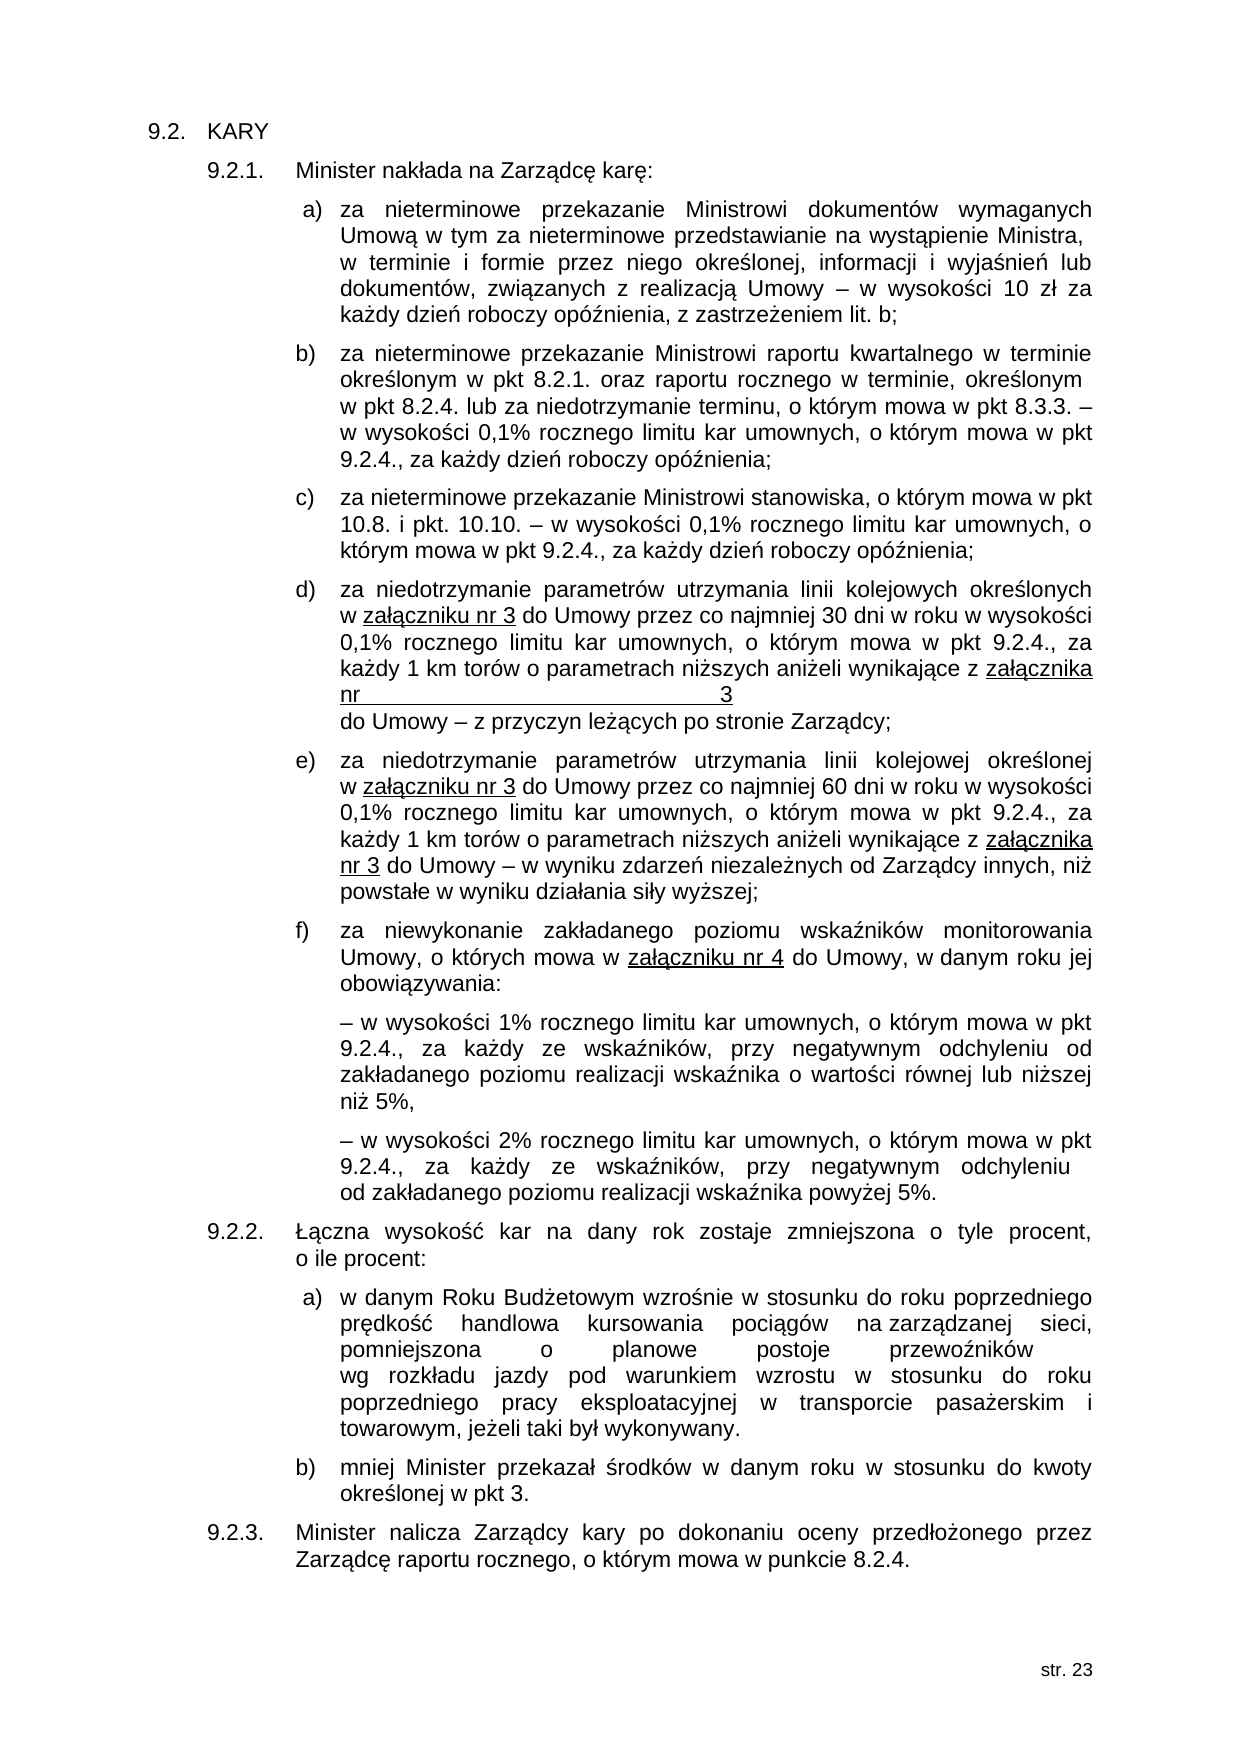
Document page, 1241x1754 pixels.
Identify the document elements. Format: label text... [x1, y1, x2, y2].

list mniej Minister przekazał środków w danym roku w stosunku do kwoty określonej w pkt 3. [295, 1454, 1092, 1507]
list Minister nalicza Zarządcy kary po dokonaniu oceny przedłożonego przez Zarządcę raportu rocznego, o którym mowa w punkcie 8.2.4. [207, 1519, 1092, 1572]
list za nieterminowe przekazanie Ministrowi raportu kwartalnego w terminie określonym w pkt 8.2.1. oraz raportu rocznego w terminie, określonym w pkt 8.2.4. lub za niedotrzymanie terminu, o którym mowa w pkt 8.3.3. – w wysokości 0,1% rocznego limitu kar umownych, o którym mowa w pkt 9.2.4., za każdy dzień roboczy opóźnienia; [295, 340, 1092, 472]
list Minister nakłada na Zarządcę karę: [207, 157, 1092, 183]
list za nieterminowe przekazanie Ministrowi stanowiska, o którym mowa w pkt 10.8. i pkt. 10.10. – w wysokości 0,1% rocznego limitu kar umownych, o którym mowa w pkt 9.2.4., za każdy dzień roboczy opóźnienia; [295, 484, 1092, 563]
list za niewykonanie zakładanego poziomu wskaźników monitorowania Umowy, o których mowa w załączniku nr 4 do Umowy, w danym roku jej obowiązywania: [295, 917, 1092, 996]
list KARY [148, 118, 1092, 144]
list za nieterminowe przekazanie Ministrowi dokumentów wymaganych Umową w tym za nieterminowe przedstawianie na wystąpienie Ministra, w terminie i formie przez niego określonej, informacji i wyjaśnień lub dokumentów, związanych z realizacją Umowy – w wysokości 10 zł za każdy dzień roboczy opóźnienia, z zastrzeżeniem lit. b; [302, 196, 1092, 328]
text – w wysokości 1% rocznego limitu kar umownych, o którym mowa w pkt 9.2.4., za każdy ze wskaźników, przy negatywnym odchyleniu od zakładanego poziomu realizacji wskaźnika o wartości równej lub niższej niż 5%, [340, 1009, 1092, 1114]
text – w wysokości 2% rocznego limitu kar umownych, o którym mowa w pkt 9.2.4., za każdy ze wskaźników, przy negatywnym odchyleniu od zakładanego poziomu realizacji wskaźnika powyżej 5%. [340, 1127, 1092, 1206]
list Łączna wysokość kar na dany rok zostaje zmniejszona o tyle procent, o ile procent: [207, 1218, 1092, 1271]
list za niedotrzymanie parametrów utrzymania linii kolejowej określonej w załączniku nr 3 do Umowy przez co najmniej 60 dni w roku w wysokości 0,1% rocznego limitu kar umownych, o którym mowa w pkt 9.2.4., za każdy 1 km torów o parametrach niższych aniżeli wynikające z załącznika nr 3 do Umowy – w wyniku zdarzeń niezależnych od Zarządcy innych, niż powstałe w wyniku działania siły wyższej; [295, 747, 1092, 905]
list w danym Roku Budżetowym wzrośnie w stosunku do roku poprzedniego prędkość handlowa kursowania pociągów na zarządzanej sieci, pomniejszona o planowe postoje przewoźników wg rozkładu jazdy pod warunkiem wzrostu w stosunku do roku poprzedniego pracy eksploatacyjnej w transporcie pasażerskim i towarowym, jeżeli taki był wykonywany. [302, 1283, 1092, 1442]
list za niedotrzymanie parametrów utrzymania linii kolejowych określonych w załączniku nr 3 do Umowy przez co najmniej 30 dni w roku w wysokości 0,1% rocznego limitu kar umownych, o którym mowa w pkt 9.2.4., za każdy 1 km torów o parametrach niższych aniżeli wynikające z załącznika nr 3 do Umowy – z przyczyn leżących po stronie Zarządcy; [295, 576, 1092, 734]
